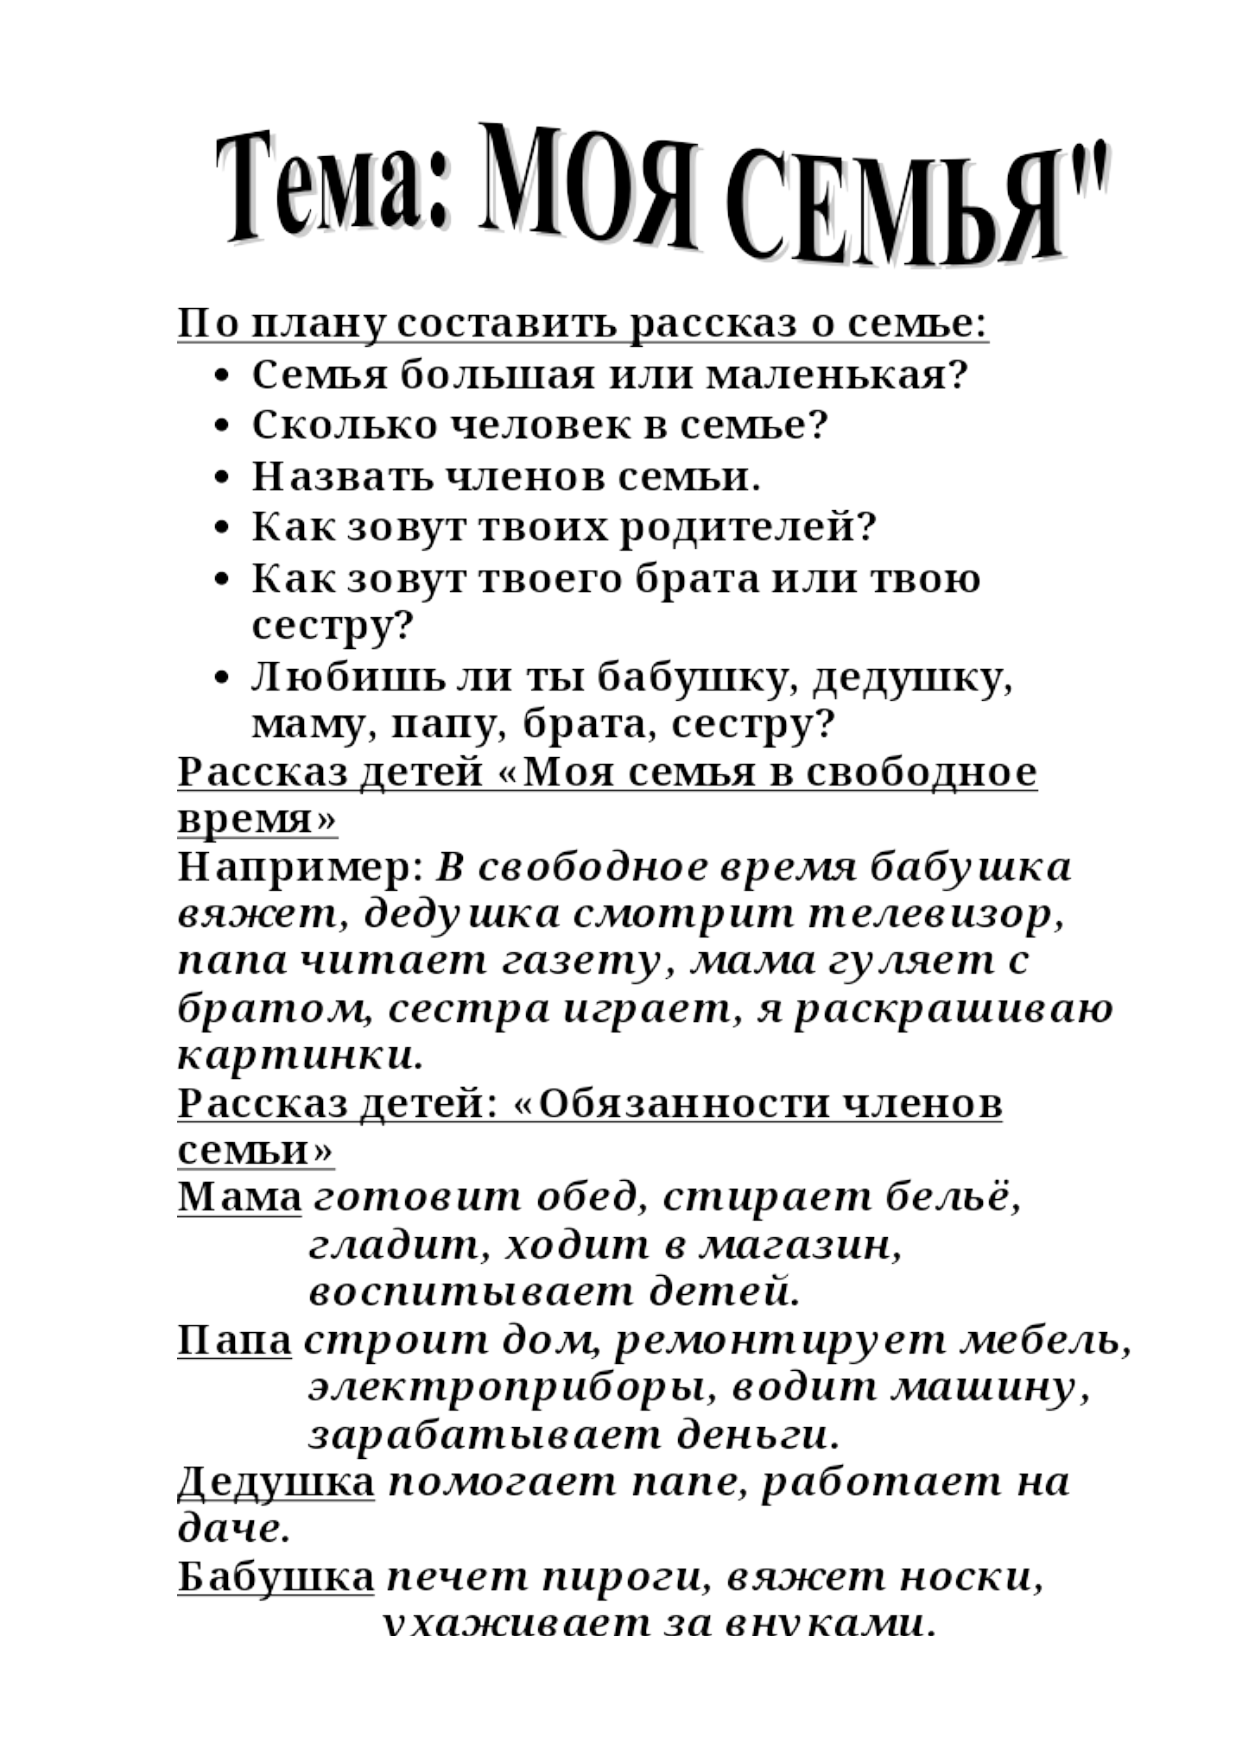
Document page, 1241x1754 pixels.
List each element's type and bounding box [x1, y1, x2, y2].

text [177, 118, 1152, 1636]
